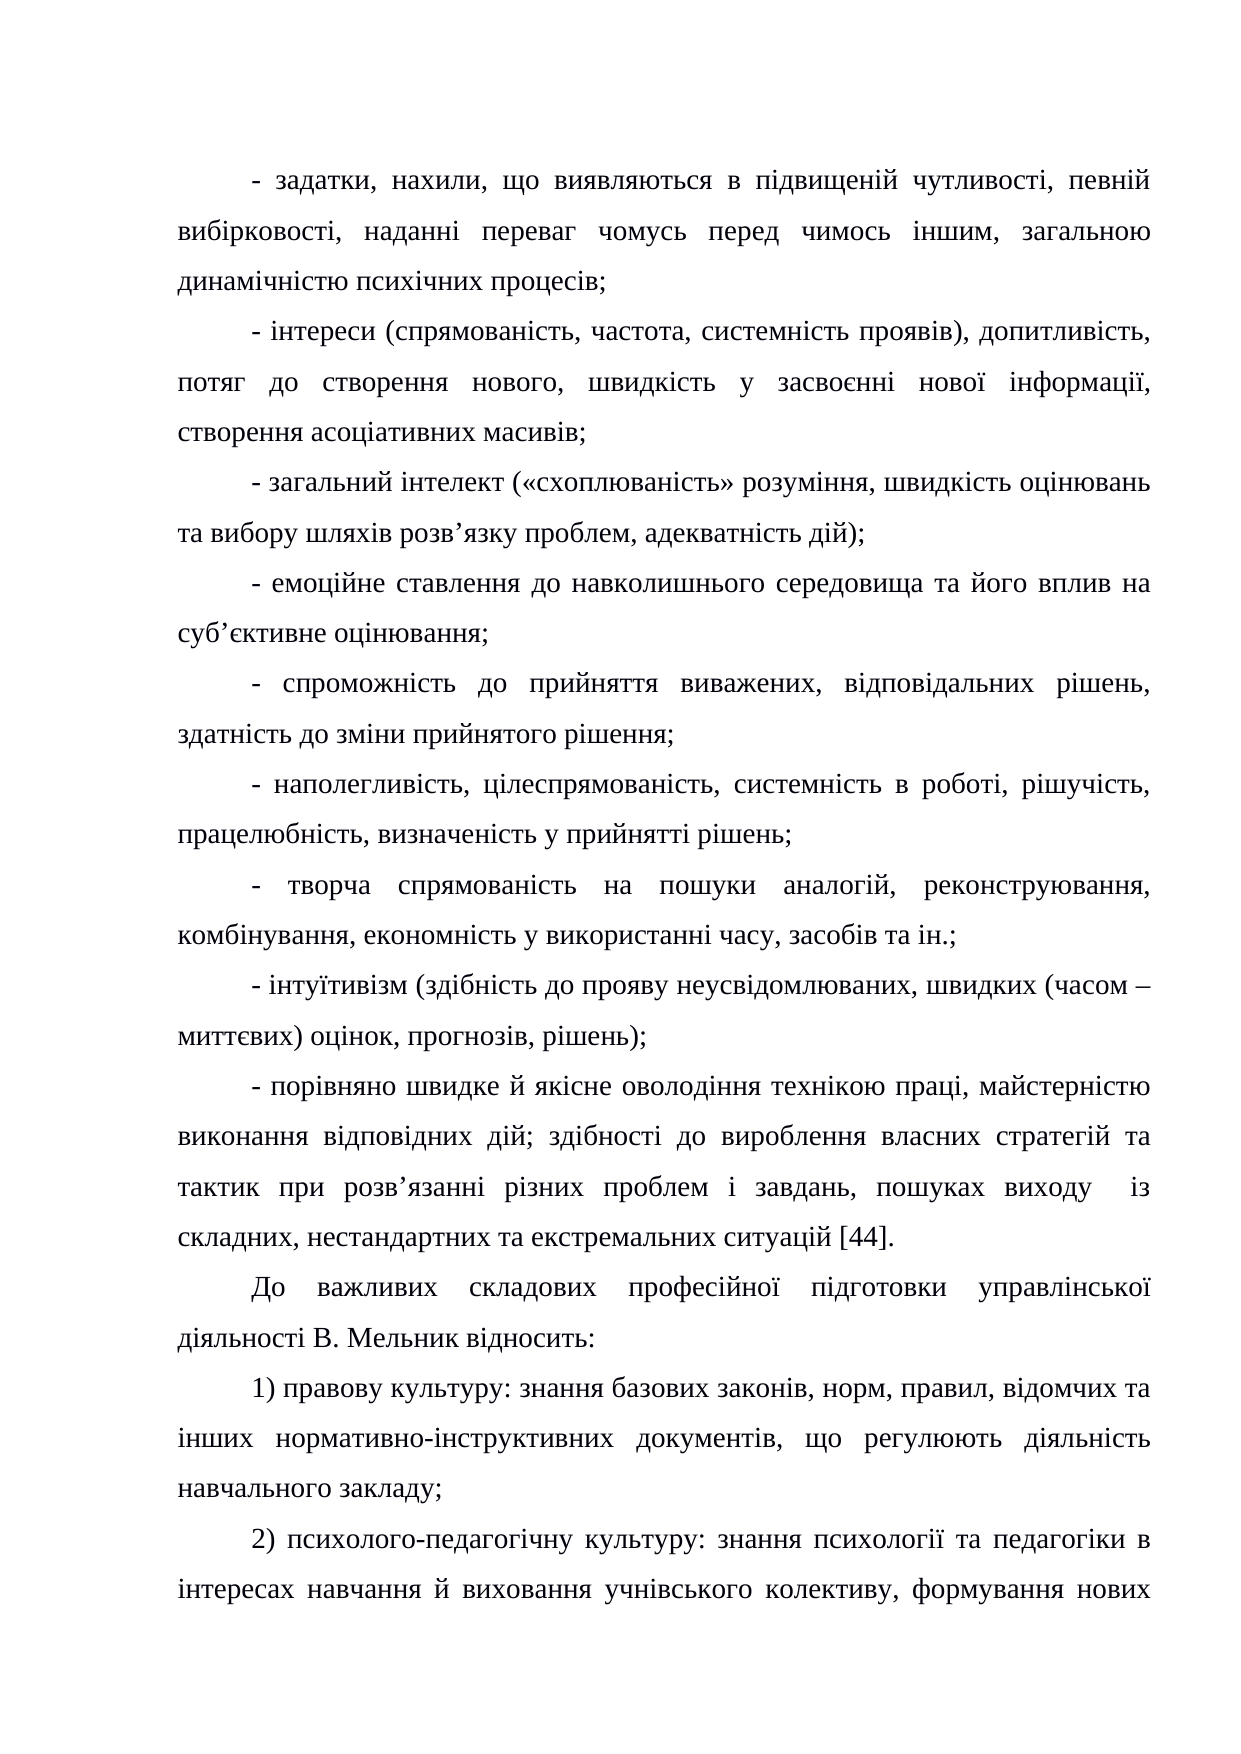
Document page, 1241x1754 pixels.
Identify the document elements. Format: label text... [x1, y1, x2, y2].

text - спроможність до прийняття виважених, відповідальних рішень, здатність до зміни прийнятого рішення; [177, 666, 1152, 749]
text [177, 1521, 1152, 1605]
text До важливих складових професійної підготовки управлінської діяльності В. Мельник відносить: [177, 1269, 1152, 1353]
text 1) правову культуру: знання базових законів, норм, правил, відомчих та інших нормативно-інструктивних документів, що регулюють діяльність навчального закладу; [177, 1370, 1152, 1504]
text - порівняно швидке й якісне оволодіння технікою праці, майстерністю виконання відповідних дій; здібності до вироблення власних стратегій та тактик при розв’язанні різних проблем і завдань, пошуках виходу із складних, нестандартних та екстремальних ситуацій [44]. [177, 1068, 1152, 1253]
text - творча спрямованість на пошуки аналогій, реконструювання, комбінування, економність у використанні часу, засобів та ін.; [177, 867, 1152, 951]
text - інтуїтивізм (здібність до прояву неусвідомлюваних, швидких (часом – миттєвих) оцінок, прогнозів, рішень); [177, 967, 1152, 1051]
text - загальний інтелект («схоплюваність» розуміння, швидкість оцінювань та вибору шляхів розв’язку проблем, адекватність дій); [177, 464, 1152, 548]
text - емоційне ставлення до навколишнього середовища та його вплив на суб’єктивне оцінювання; [177, 565, 1152, 649]
text - задатки, нахили, що виявляються в підвищеній чутливості, певній вибірковості, наданні переваг чомусь перед чимось іншим, загальною динамічністю психічних процесів; [177, 162, 1152, 297]
text - наполегливість, цілеспрямованість, системність в роботі, рішучість, працелюбність, визначеність у прийнятті рішень; [177, 766, 1152, 850]
text - інтереси (спрямованість, частота, системність проявів), допитливість, потяг до створення нового, швидкість у засвоєнні нової інформації, створення асоціативних масивів; [177, 313, 1152, 448]
